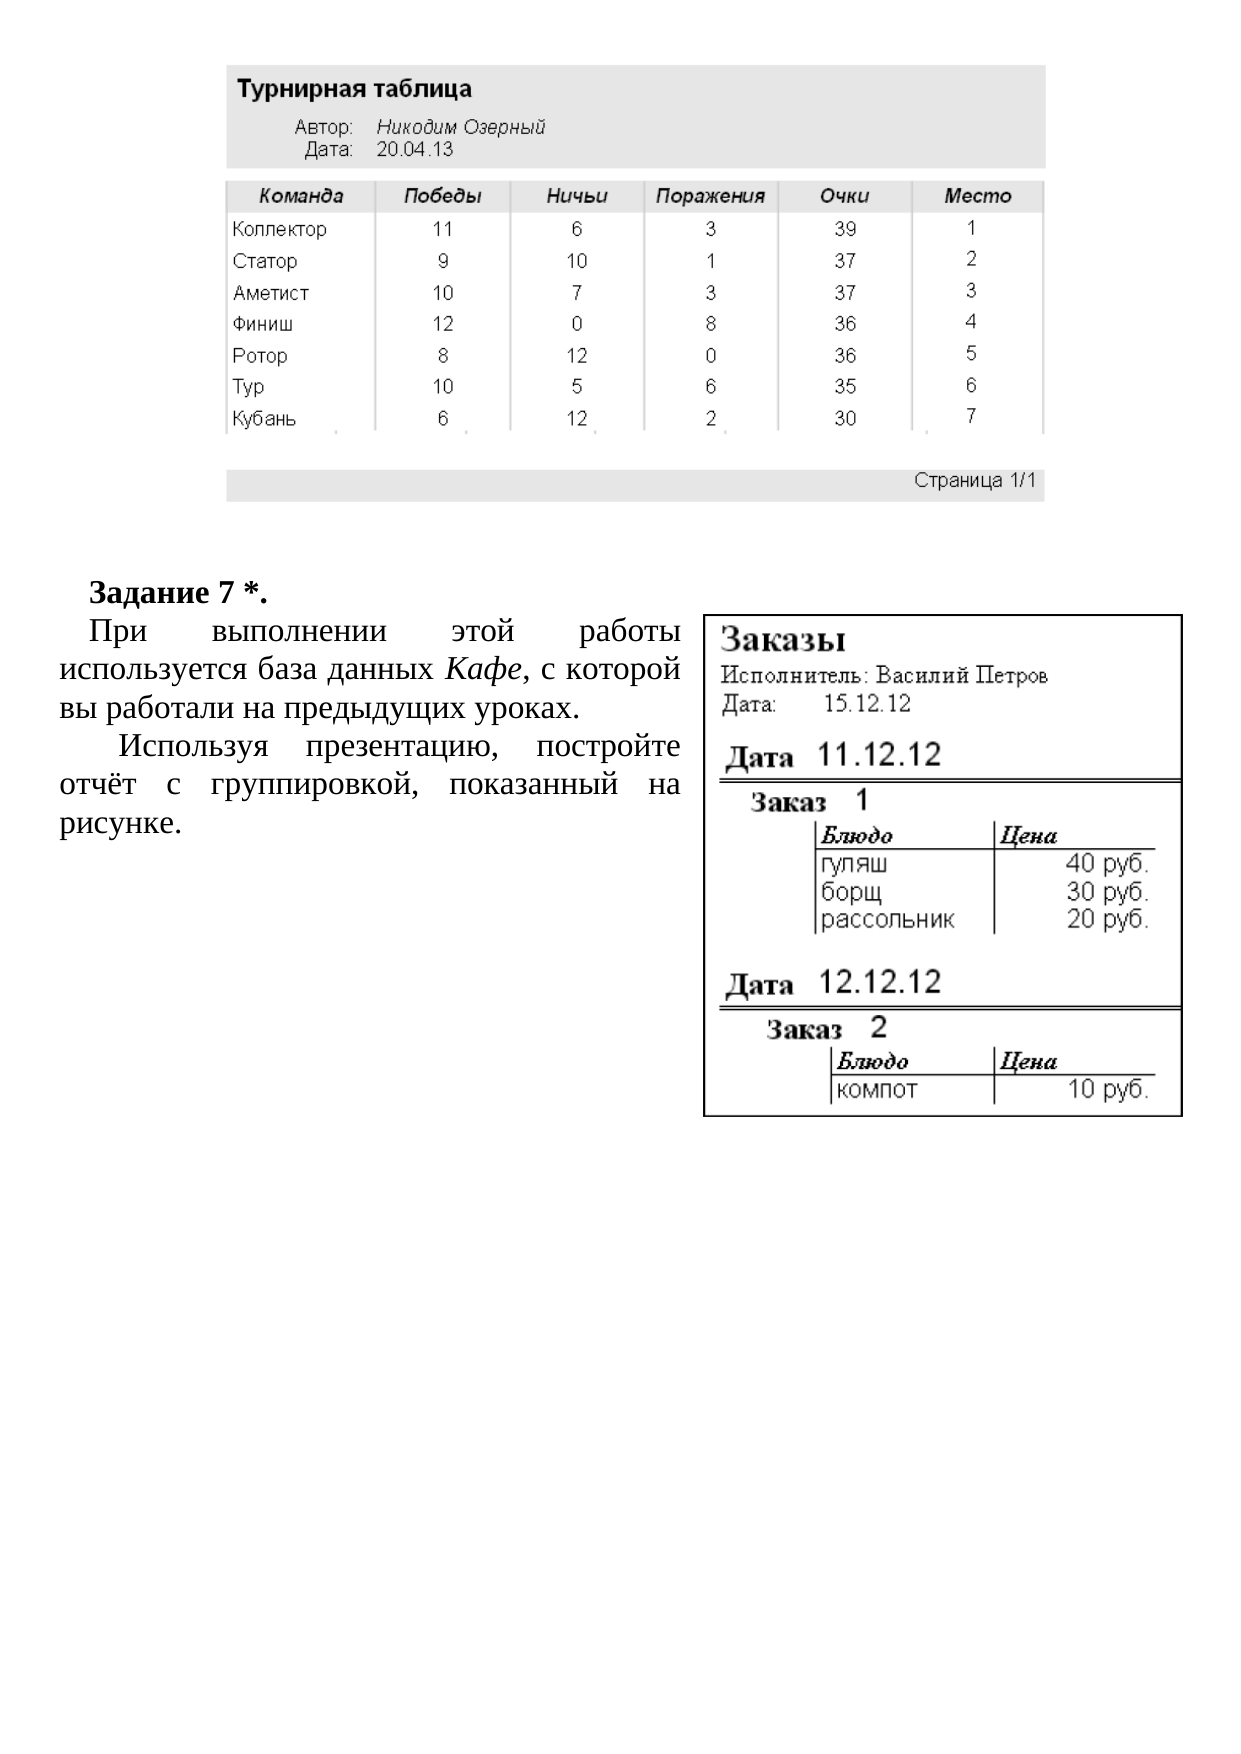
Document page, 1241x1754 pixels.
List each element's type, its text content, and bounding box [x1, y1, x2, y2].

picture [700, 612, 1185, 1121]
text Используя презентацию, постройте отчёт с группировкой, показанный на рисунке. [59, 725, 700, 840]
picture [218, 59, 1052, 508]
text Задание 7 *. [59, 572, 1152, 610]
text При выполнении этой работы используется база данных Кафе, с которой вы работали на предыдущих уроках. [59, 610, 1152, 725]
